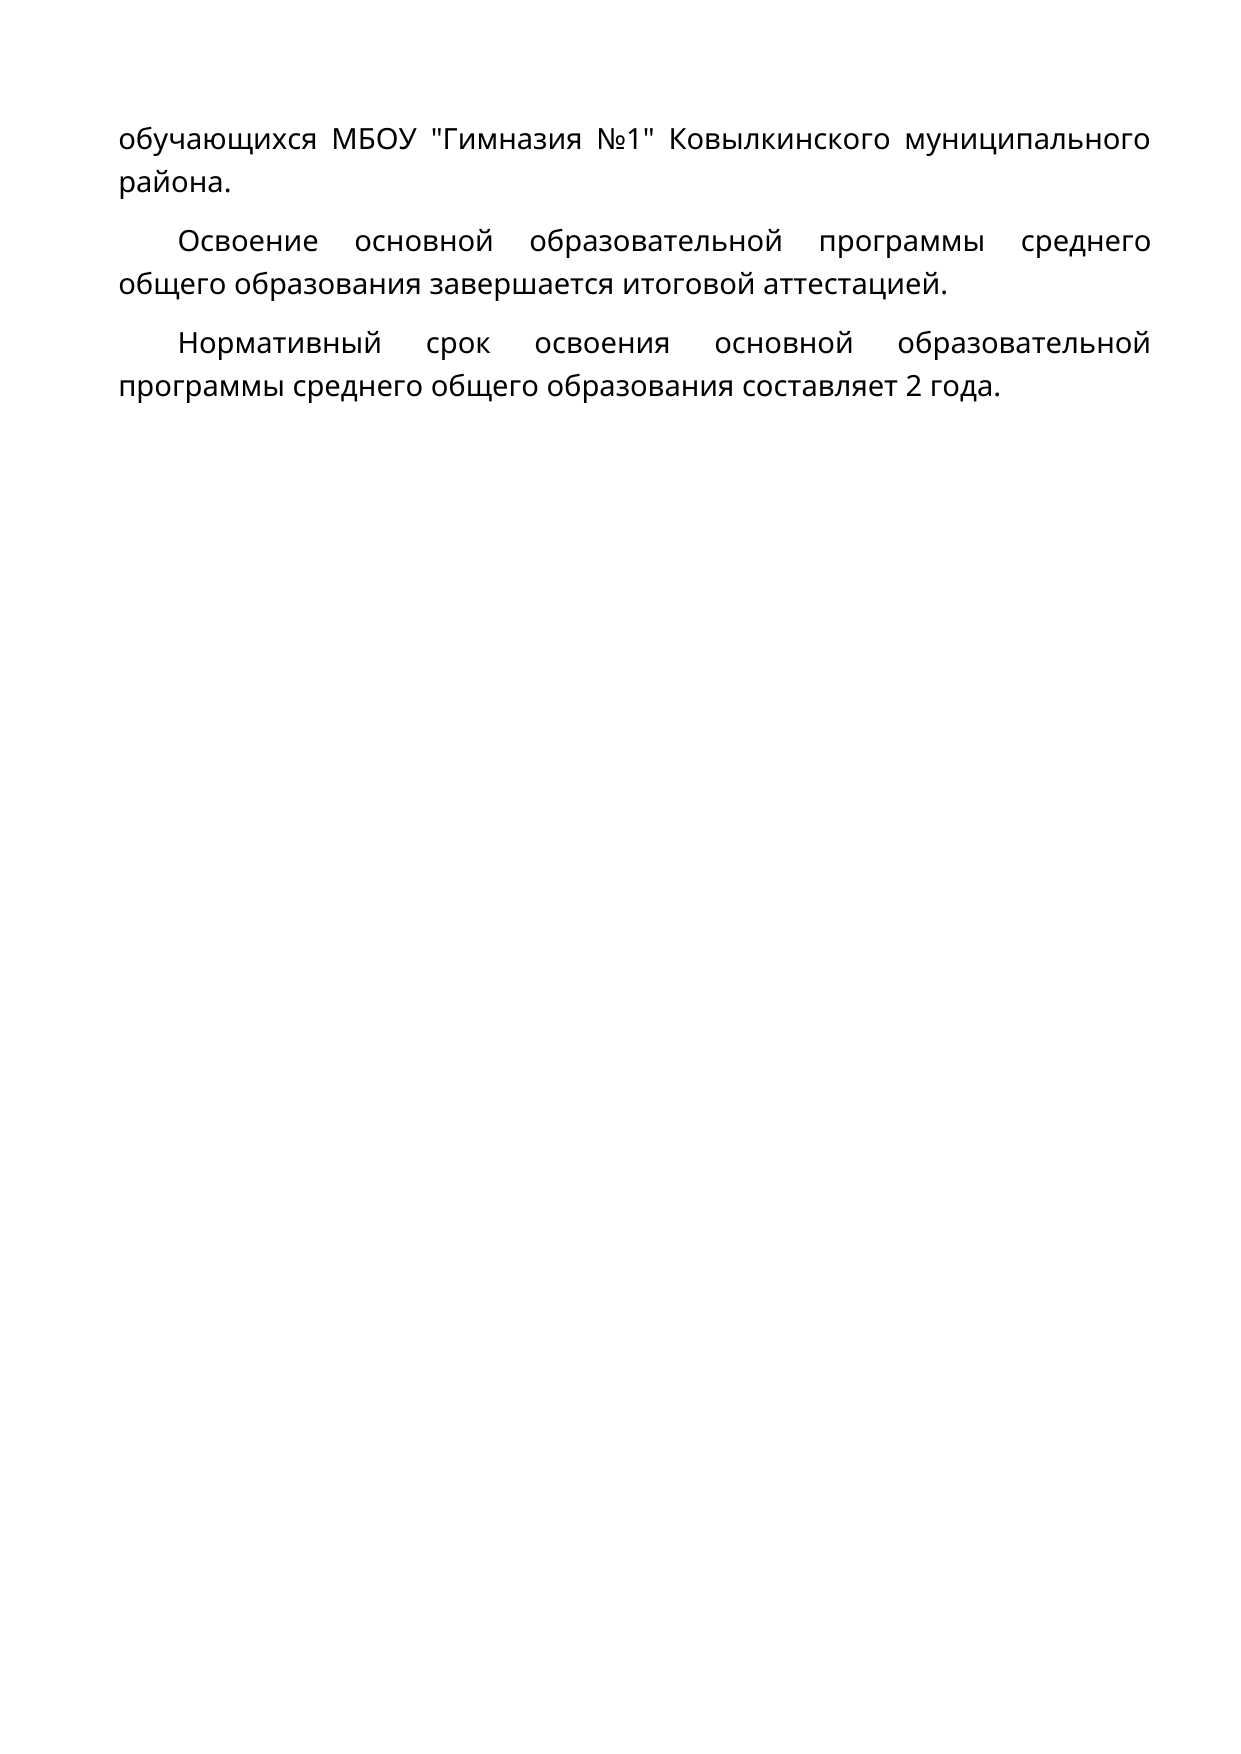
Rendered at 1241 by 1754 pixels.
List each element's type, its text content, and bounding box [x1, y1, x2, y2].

text Освоение основной образовательной программы среднего общего образования завершается итоговой аттестацией. [118, 220, 1152, 303]
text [118, 118, 1152, 201]
text Нормативный срок освоения основной образовательной программы среднего общего образования составляет 2 года. [118, 323, 1152, 405]
